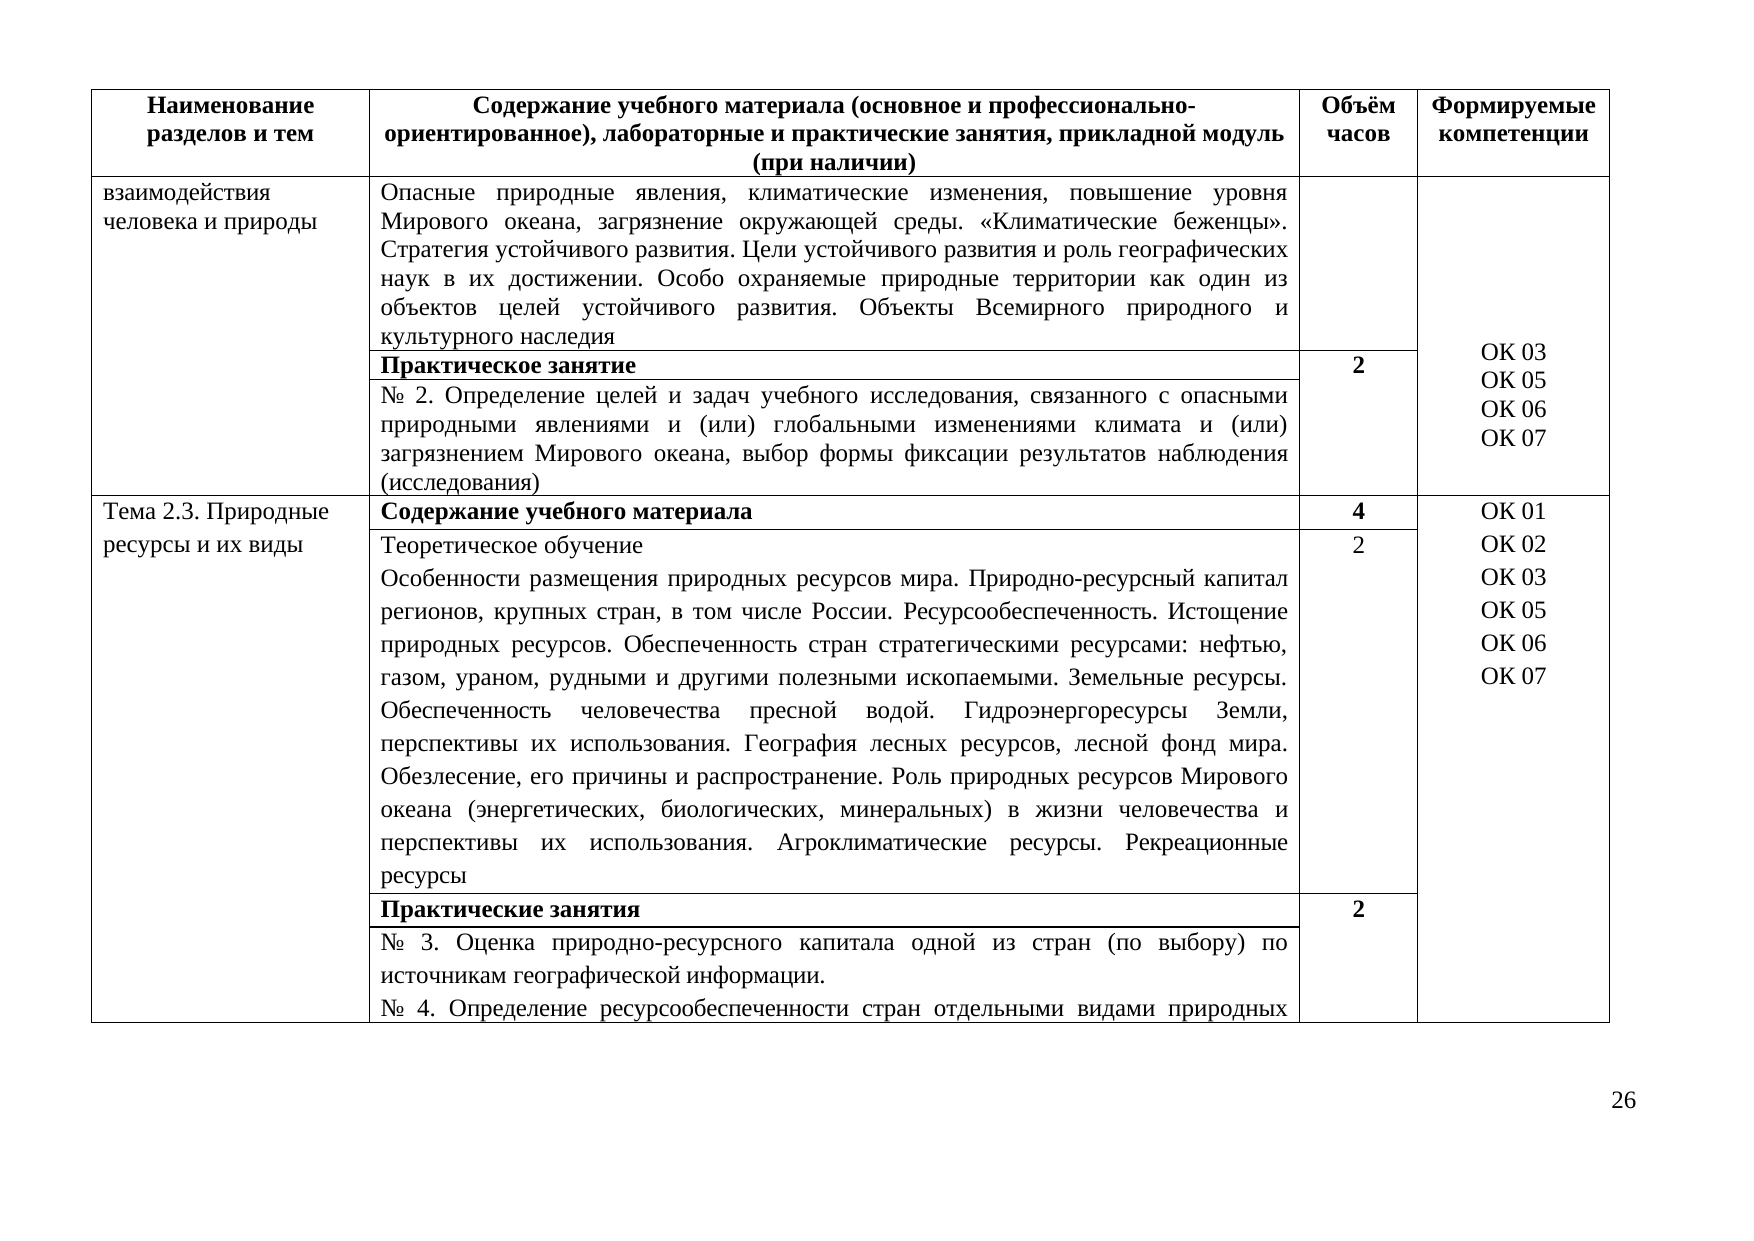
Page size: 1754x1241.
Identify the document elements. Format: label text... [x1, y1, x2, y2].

table_header Наименование разделов и тем [92, 90, 369, 176]
table_cell 2 [1300, 351, 1417, 495]
table_cell 2 [1300, 530, 1417, 893]
table_header Формируемые компетенции [1418, 90, 1609, 176]
table_header Содержание учебного материала (основное и профессионально-ориентированное), лабораторные и практические занятия, прикладной модуль (при наличии) [370, 90, 1299, 176]
table_cell ОК 01 ОК 02 ОК 03 ОК 05 ОК 06 ОК 07 [1418, 496, 1609, 1022]
table_cell 2 [1300, 894, 1417, 1022]
table_cell Практическое занятие [370, 351, 1299, 379]
table_header Объём часов [1300, 90, 1417, 176]
table_cell 4 [1300, 496, 1417, 529]
table_cell Теоретическое обучение Особенности размещения природных ресурсов мира. Природно-ресурсный капитал регионов, крупных стран, в том числе России. Ресурсообеспеченность. Истощение природных ресурсов. Обеспеченность стран стратегическими ресурсами: нефтью, газом, ураном, рудными и другими полезными ископаемыми. Земельные ресурсы. Обеспеченность человечества пресной водой. Гидроэнергоресурсы Земли, перспективы их использования. География лесных ресурсов, лесной фонд мира. Обезлесение, его причины и распространение. Роль природных ресурсов Мирового океана (энергетических, биологических, минеральных) в жизни человечества и перспективы их использования. Агроклиматические ресурсы. Рекреационные ресурсы [370, 530, 1299, 893]
table_cell № 2. Определение целей и задач учебного исследования, связанного с опасными природными явлениями и (или) глобальными изменениями климата и (или) загрязнением Мирового океана, выбор формы фиксации результатов наблюдения (исследования) [370, 380, 1299, 495]
table_cell Тема 2.3. Природные ресурсы и их виды [92, 496, 369, 1022]
table_cell Содержание учебного материала [370, 496, 1299, 529]
table_cell 2 [1300, 177, 1417, 349]
table_cell Практические занятия [370, 894, 1299, 926]
